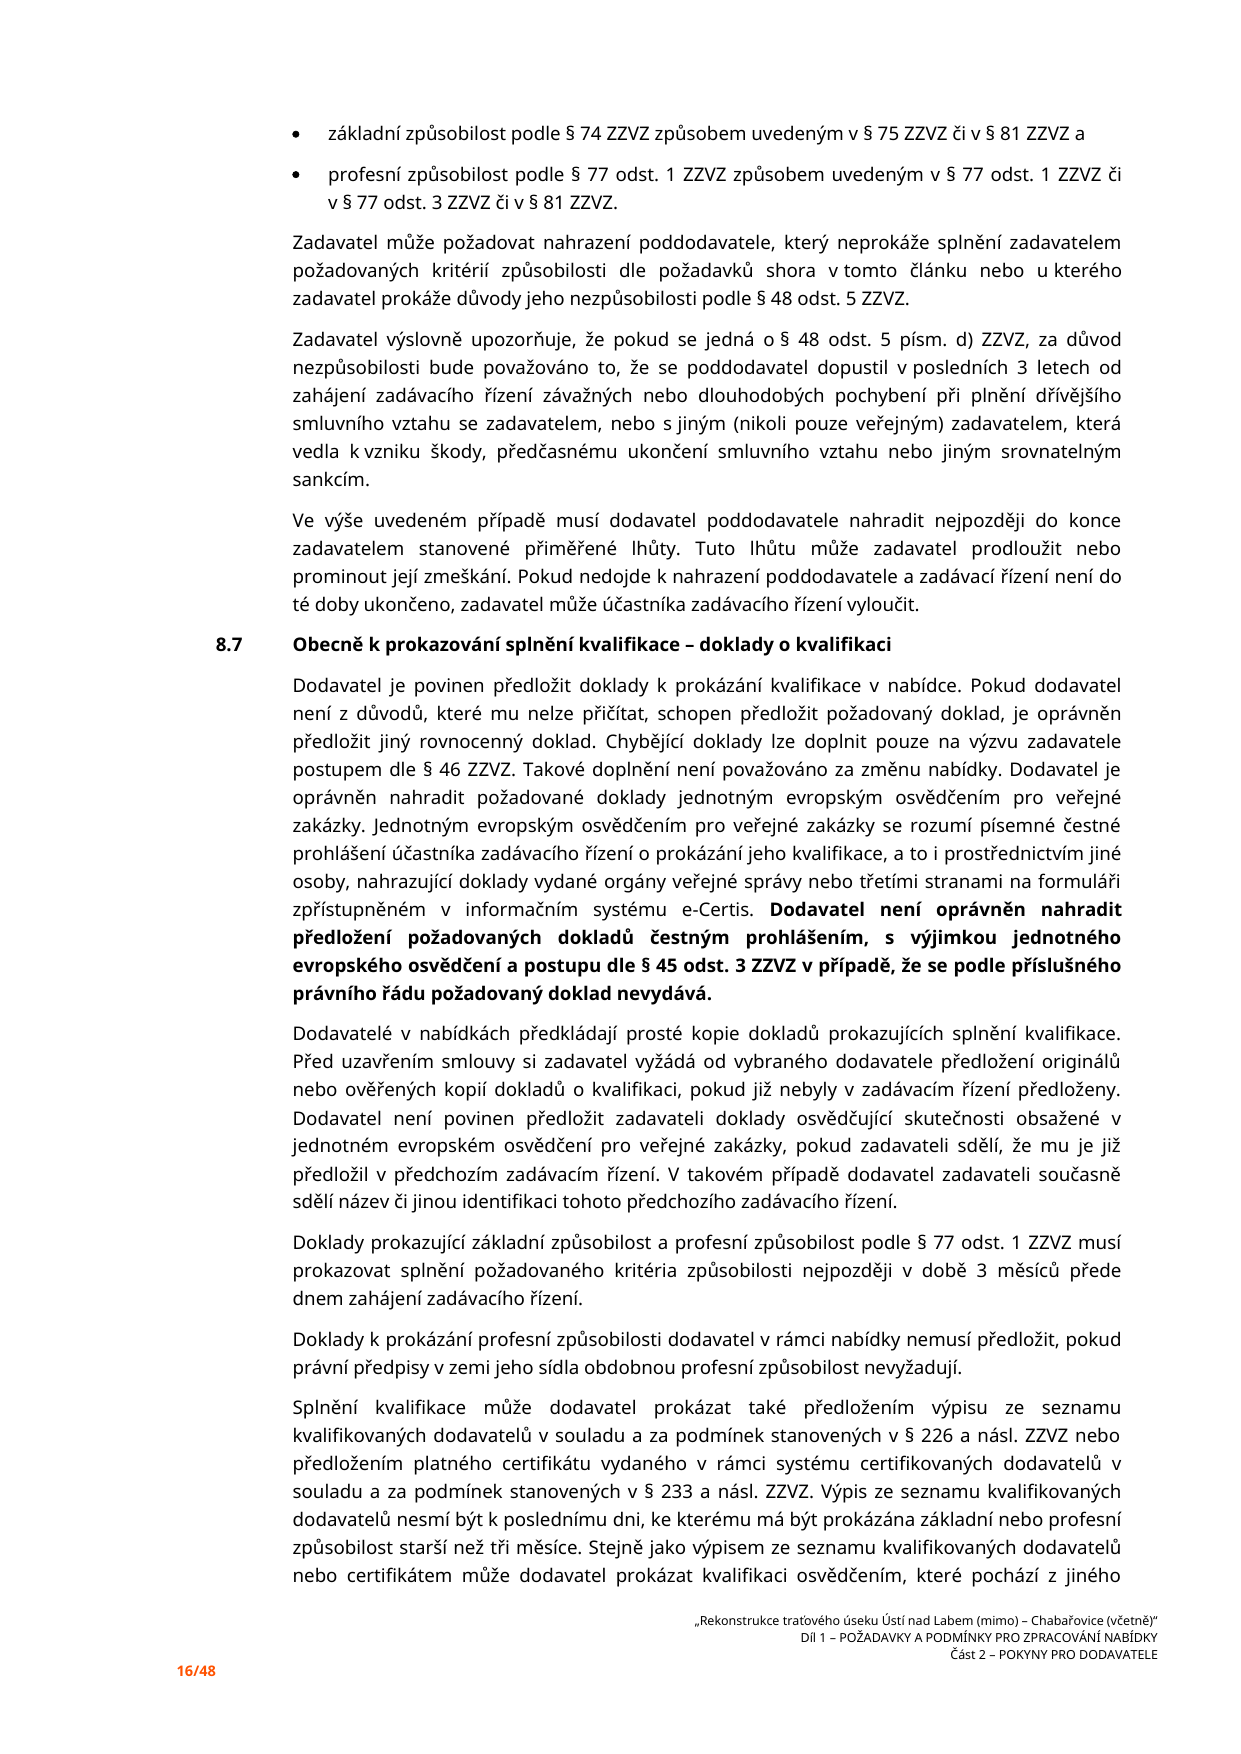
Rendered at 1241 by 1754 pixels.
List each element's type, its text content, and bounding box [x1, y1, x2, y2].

text Doklady prokazující základní způsobilost a profesní způsobilost podle § 77 odst. 1 ZZVZ musí prokazovat splnění požadovaného kritéria způsobilosti nejpozději v době 3 měsíců přede dnem zahájení zadávacího řízení. [292, 1229, 1122, 1311]
text Doklady k prokázání profesní způsobilosti dodavatel v rámci nabídky nemusí předložit, pokud právní předpisy v zemi jeho sídla obdobnou profesní způsobilost nevyžadují. [292, 1326, 1122, 1379]
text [292, 1394, 1122, 1588]
text Dodavatelé v nabídkách předkládají prosté kopie dokladů prokazujících splnění kvalifikace. Před uzavřením smlouvy si zadavatel vyžádá od vybraného dodavatele předložení originálů nebo ověřených kopií dokladů o kvalifikaci, pokud již nebyly v zadávacím řízení předloženy. Dodavatel není povinen předložit zadavateli doklady osvědčující skutečnosti obsažené v jednotném evropském osvědčení pro veřejné zakázky, pokud zadavateli sdělí, že mu je již předložil v předchozím zadávacím řízení. V takovém případě dodavatel zadavateli současně sdělí název či jinou identifikaci tohoto předchozího zadávacího řízení. [292, 1021, 1122, 1214]
text Zadavatel může požadovat nahrazení poddodavatele, který neprokáže splnění zadavatelem požadovaných kritérií způsobilosti dle požadavků shora v tomto článku nebo u kterého zadavatel prokáže důvody jeho nezpůsobilosti podle § 48 odst. 5 ZZVZ. [292, 230, 1122, 311]
text Zadavatel výslovně upozorňuje, že pokud se jedná o § 48 odst. 5 písm. d) ZZVZ, za důvod nezpůsobilosti bude považováno to, že se poddodavatel dopustil v posledních 3 letech od zahájení zadávacího řízení závažných nebo dlouhodobých pochybení při plnění dřívějšího smluvního vztahu se zadavatelem, nebo s jiným (nikoli pouze veřejným) zadavatelem, která vedla k vzniku škody, předčasnému ukončení smluvního vztahu nebo jiným srovnatelným sankcím. [292, 326, 1122, 492]
text profesní způsobilost podle § 77 odst. 1 ZZVZ způsobem uvedeným v § 77 odst. 1 ZZVZ či v § 77 odst. 3 ZZVZ či v § 81 ZZVZ. [292, 161, 1122, 215]
text Dodavatel je povinen předložit doklady k prokázání kvalifikace v nabídce. Pokud dodavatel není z důvodů, které mu nelze přičítat, schopen předložit požadovaný doklad, je oprávněn předložit jiný rovnocenný doklad. Chybějící doklady lze doplnit pouze na výzvu zadavatele postupem dle § 46 ZZVZ. Takové doplnění není považováno za změnu nabídky. Dodavatel je oprávněn nahradit požadované doklady jednotným evropským osvědčením pro veřejné zakázky. Jednotným evropským osvědčením pro veřejné zakázky se rozumí písemné čestné prohlášení účastníka zadávacího řízení o prokázání jeho kvalifikace, a to i prostřednictvím jiné osoby, nahrazující doklady vydané orgány veřejné správy nebo třetími stranami na formuláři zpřístupněném v informačním systému e-Certis. Dodavatel není oprávněn nahradit předložení požadovaných dokladů čestným prohlášením, s výjimkou jednotného evropského osvědčení a postupu dle § 45 odst. 3 ZZVZ v případě, že se podle příslušného právního řádu požadovaný doklad nevydává. [292, 672, 1122, 1006]
text Ve výše uvedeném případě musí dodavatel poddodavatele nahradit nejpozději do konce zadavatelem stanovené přiměřené lhůty. Tuto lhůtu může zadavatel prodloužit nebo prominout její zmeškání. Pokud nedojde k nahrazení poddodavatele a zadávací řízení není do té doby ukončeno, zadavatel může účastníka zadávacího řízení vyloučit. [292, 507, 1122, 616]
text základní způsobilost podle § 74 ZZVZ způsobem uvedeným v § 75 ZZVZ či v § 81 ZZVZ a [292, 121, 1122, 146]
text Obecně k prokazování splnění kvalifikace – doklady o kvalifikaci [216, 631, 1122, 657]
